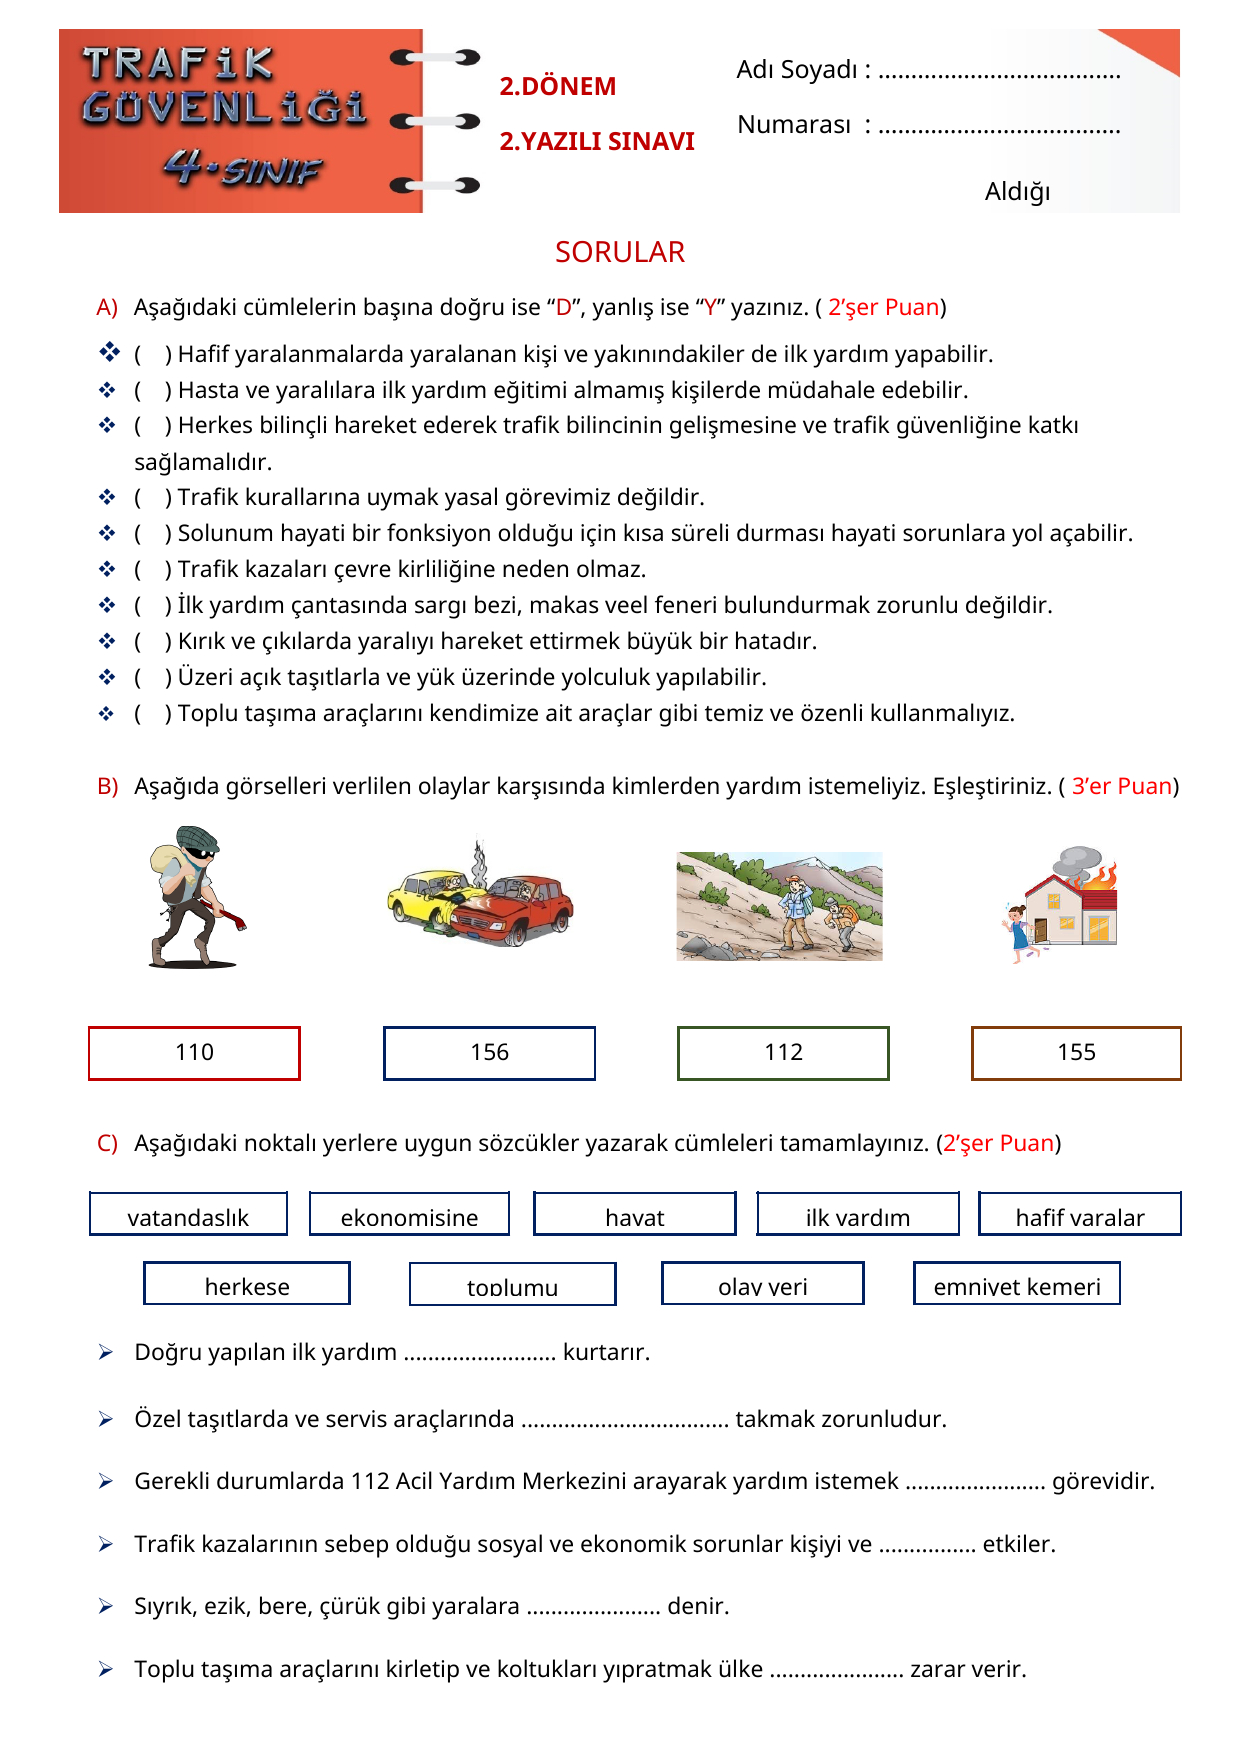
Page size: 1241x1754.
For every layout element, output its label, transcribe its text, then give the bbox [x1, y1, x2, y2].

list Özel taşıtlarda ve servis araçlarında .................................. takmak zorunludur. [97, 1403, 1181, 1434]
list ( ) Hafif yaralanmalarda yaralanan kişi ve yakınındakiler de ilk yardım yapabilir. [97, 338, 1181, 369]
list Sıyrık, ezik, bere, çürük gibi yaralara ...................... denir. [97, 1590, 1181, 1622]
text SORULAR [59, 231, 1181, 271]
picture [148, 826, 247, 969]
list ( ) Kırık ve çıkılarda yaralıyı hareket ettirmek büyük bir hatadır. [97, 625, 1181, 656]
picture [387, 833, 574, 947]
list ( ) Üzeri açık taşıtlarla ve yük üzerinde yolculuk yapılabilir. [97, 661, 1181, 692]
list ( ) Toplu taşıma araçlarını kendimize ait araçlar gibi temiz ve özenli kullanmalıyız. [97, 697, 1181, 728]
picture [1001, 846, 1118, 964]
list ( ) Trafik kazaları çevre kirliliğine neden olmaz. [97, 553, 1181, 584]
list ( ) Hasta ve yaralılara ilk yardım eğitimi almamış kişilerde müdahale edebilir. [97, 373, 1181, 405]
list ( ) Trafik kurallarına uymak yasal görevimiz değildir. [97, 481, 1181, 513]
list Doğru yapılan ilk yardım ......................... kurtarır. [97, 1336, 1181, 1367]
list ( ) Herkes bilinçli hareket ederek trafik bilincinin gelişmesine ve trafik güvenliğine katkı sağlamalıdır. [97, 409, 1181, 477]
list Gerekli durumlarda 112 Acil Yardım Merkezini arayarak yardım istemek ....................... görevidir. [97, 1465, 1181, 1497]
list Toplu taşıma araçlarını kirletip ve koltukları yıpratmak ülke ...................... zarar verir. [97, 1653, 1181, 1684]
list Trafik kazalarının sebep olduğu sosyal ve ekonomik sorunlar kişiyi ve ................ etkiler. [97, 1528, 1181, 1559]
picture [59, 29, 1181, 213]
list ( ) İlk yardım çantasında sargı bezi, makas veel feneri bulundurmak zorunlu değildir. [97, 589, 1181, 620]
list Aşağıdaki cümlelerin başına doğru ise “D”, yanlış ise “Y” yazınız. ( 2’şer Puan) [96, 291, 1181, 322]
list ( ) Solunum hayati bir fonksiyon olduğu için kısa süreli durması hayati sorunlara yol açabilir. [97, 517, 1181, 548]
list Aşağıdaki noktalı yerlere uygun sözcükler yazarak cümleleri tamamlayınız. (2’şer Puan) [97, 1127, 1181, 1158]
list Aşağıda görselleri verlilen olaylar karşısında kimlerden yardım istemeliyiz. Eşleştiriniz. ( 3’er Puan) [97, 770, 1181, 801]
